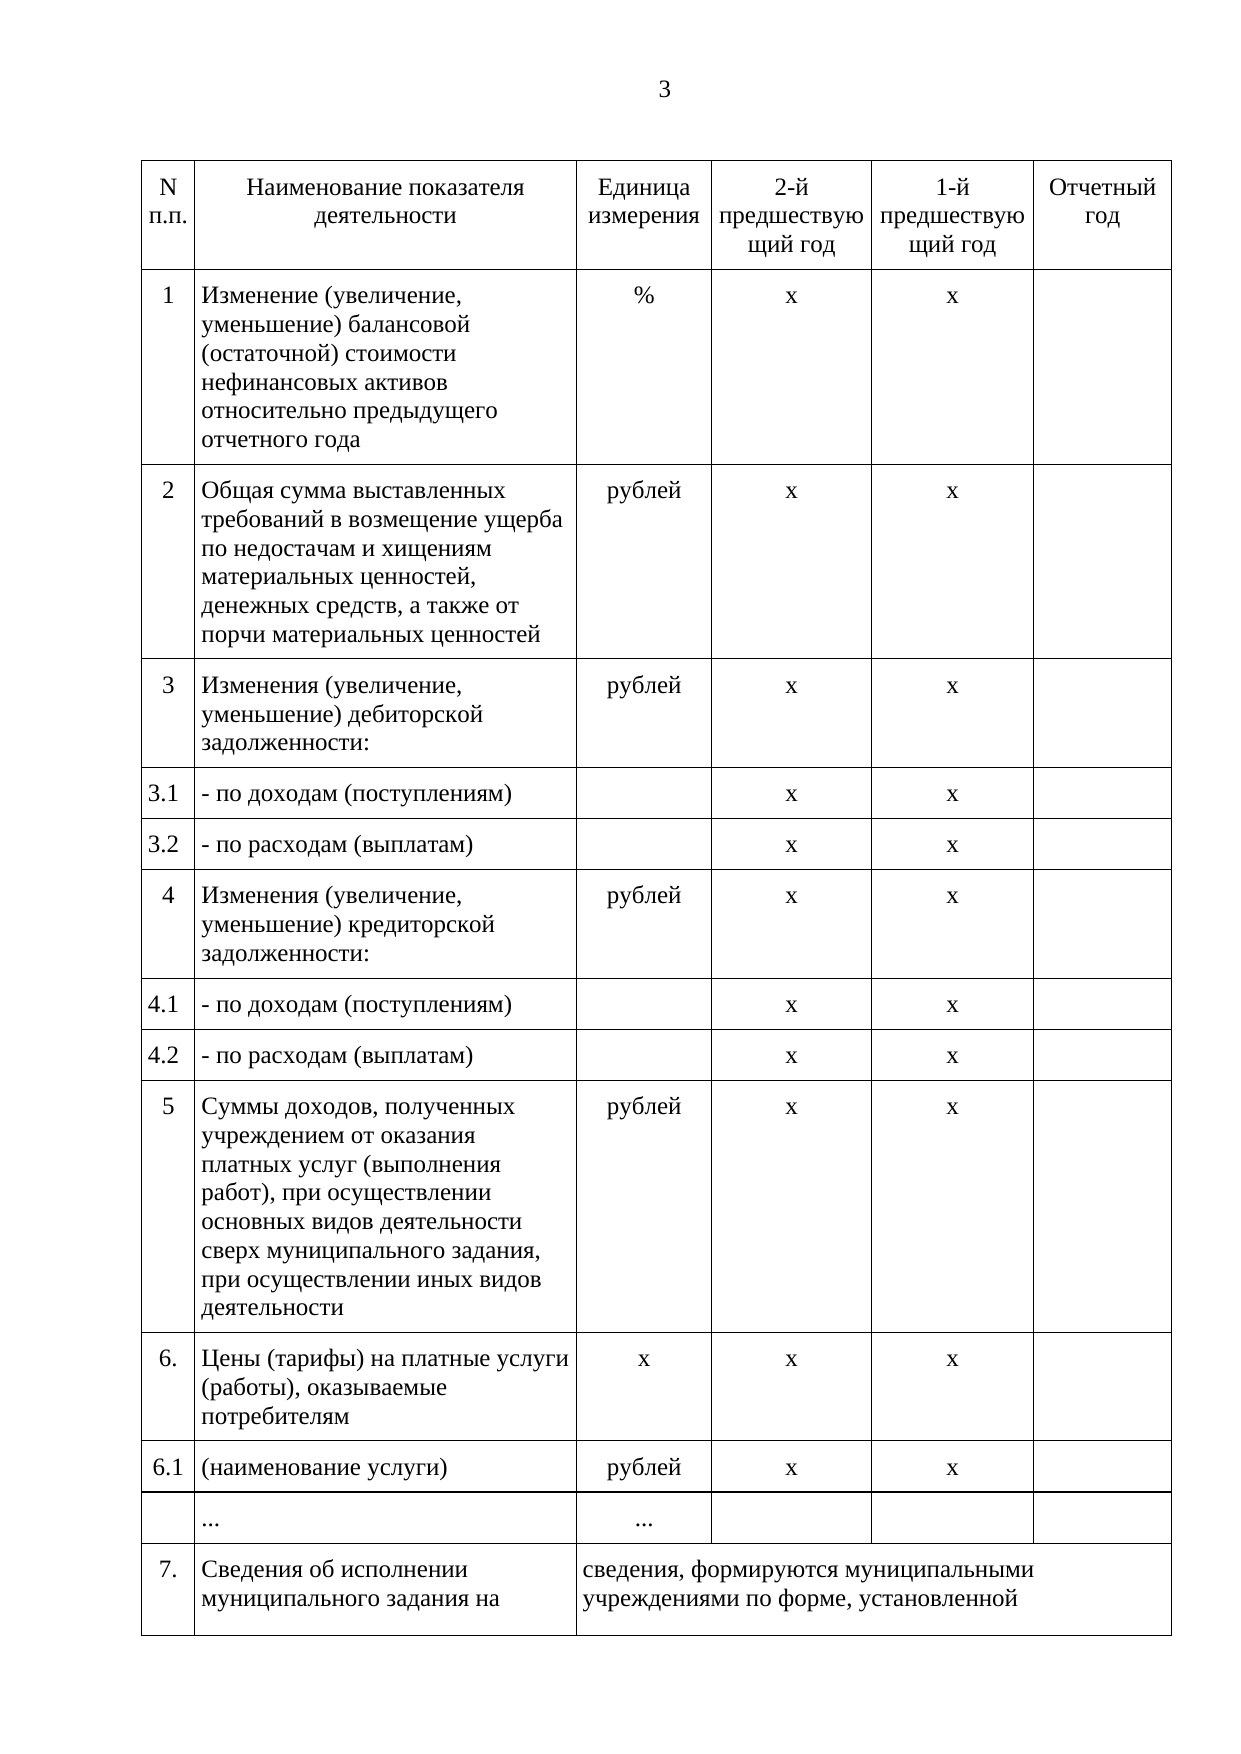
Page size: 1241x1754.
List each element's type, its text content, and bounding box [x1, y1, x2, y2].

table_cell x [872, 870, 1033, 977]
table_cell 3 [142, 659, 194, 767]
table_cell (наименование услуги) [195, 1441, 576, 1491]
table_cell [1034, 1493, 1171, 1542]
table_cell [1034, 1441, 1171, 1491]
table_cell x [872, 819, 1033, 869]
table_cell [577, 979, 711, 1028]
table_cell x [712, 465, 871, 658]
table_cell [577, 1030, 711, 1079]
table_cell [872, 1493, 1033, 1542]
table_cell Цены (тарифы) на платные услуги (работы), оказываемые потребителям [195, 1333, 576, 1440]
table_cell x [712, 1081, 871, 1332]
table_cell 3.1 [142, 768, 194, 818]
table_cell 6.1 [142, 1441, 194, 1491]
table_cell 2 [142, 465, 194, 658]
table_cell x [872, 1081, 1033, 1332]
table_cell [142, 1493, 194, 1542]
table_cell x [712, 270, 871, 463]
table_cell рублей [577, 1441, 711, 1491]
table_cell 3.2 [142, 819, 194, 869]
table_cell x [872, 465, 1033, 658]
table_cell рублей [577, 870, 711, 977]
table_cell 4 [142, 870, 194, 977]
table_cell [577, 768, 711, 818]
table_cell 5 [142, 1081, 194, 1332]
table_cell [1034, 979, 1171, 1028]
table_cell 4.1 [142, 979, 194, 1028]
table_cell [1034, 1030, 1171, 1079]
table_cell 1 [142, 270, 194, 463]
table_header 2-й предшествующий год [712, 161, 871, 269]
table_cell - по расходам (выплатам) [195, 1030, 576, 1079]
table_cell [1034, 659, 1171, 767]
table_cell [1034, 768, 1171, 818]
table_cell 7. [142, 1544, 194, 1635]
table_cell рублей [577, 659, 711, 767]
table_cell - по доходам (поступлениям) [195, 768, 576, 818]
table_cell рублей [577, 1081, 711, 1332]
table_cell Изменения (увеличение, уменьшение) кредиторской задолженности: [195, 870, 576, 977]
table_cell x [872, 1030, 1033, 1079]
table_header 1-й предшествующий год [872, 161, 1033, 269]
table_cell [195, 1544, 576, 1635]
table_cell Изменение (увеличение, уменьшение) балансовой (остаточной) стоимости нефинансовых активов относительно предыдущего отчетного года [195, 270, 576, 463]
table_header Наименование показателя деятельности [195, 161, 576, 269]
table_cell Суммы доходов, полученных учреждением от оказания платных услуг (выполнения работ), при осуществлении основных видов деятельности сверх муниципального задания, при осуществлении иных видов деятельности [195, 1081, 576, 1332]
table_cell ... [577, 1493, 711, 1542]
table_cell x [872, 659, 1033, 767]
table_cell [1034, 819, 1171, 869]
table_cell x [712, 1030, 871, 1079]
table_cell x [712, 819, 871, 869]
table_cell x [577, 1333, 711, 1440]
table_cell x [712, 659, 871, 767]
table_cell x [712, 1333, 871, 1440]
table_cell [1034, 1081, 1171, 1332]
table_cell x [872, 1441, 1033, 1491]
table_cell Общая сумма выставленных требований в возмещение ущерба по недостачам и хищениям материальных ценностей, денежных средств, а также от порчи материальных ценностей [195, 465, 576, 658]
table_cell 4.2 [142, 1030, 194, 1079]
table_header N п.п. [142, 161, 194, 269]
table_cell x [712, 768, 871, 818]
table_header Единица измерения [577, 161, 711, 269]
table_cell x [712, 870, 871, 977]
table_cell Изменения (увеличение, уменьшение) дебиторской задолженности: [195, 659, 576, 767]
table_cell - по расходам (выплатам) [195, 819, 576, 869]
table_cell x [872, 270, 1033, 463]
table_cell [1034, 270, 1171, 463]
table_cell ... [195, 1493, 576, 1542]
table_cell x [872, 1333, 1033, 1440]
table_header Отчетный год [1034, 161, 1171, 269]
table_cell 6. [142, 1333, 194, 1440]
table_cell [1034, 465, 1171, 658]
table_cell [1034, 1333, 1171, 1440]
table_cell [577, 1544, 1171, 1635]
table_cell [577, 819, 711, 869]
table_cell x [872, 979, 1033, 1028]
table_cell x [712, 979, 871, 1028]
table_cell x [872, 768, 1033, 818]
table_cell x [712, 1441, 871, 1491]
table_cell рублей [577, 465, 711, 658]
table_cell % [577, 270, 711, 463]
table_cell - по доходам (поступлениям) [195, 979, 576, 1028]
table_cell [1034, 870, 1171, 977]
table_cell [712, 1493, 871, 1542]
